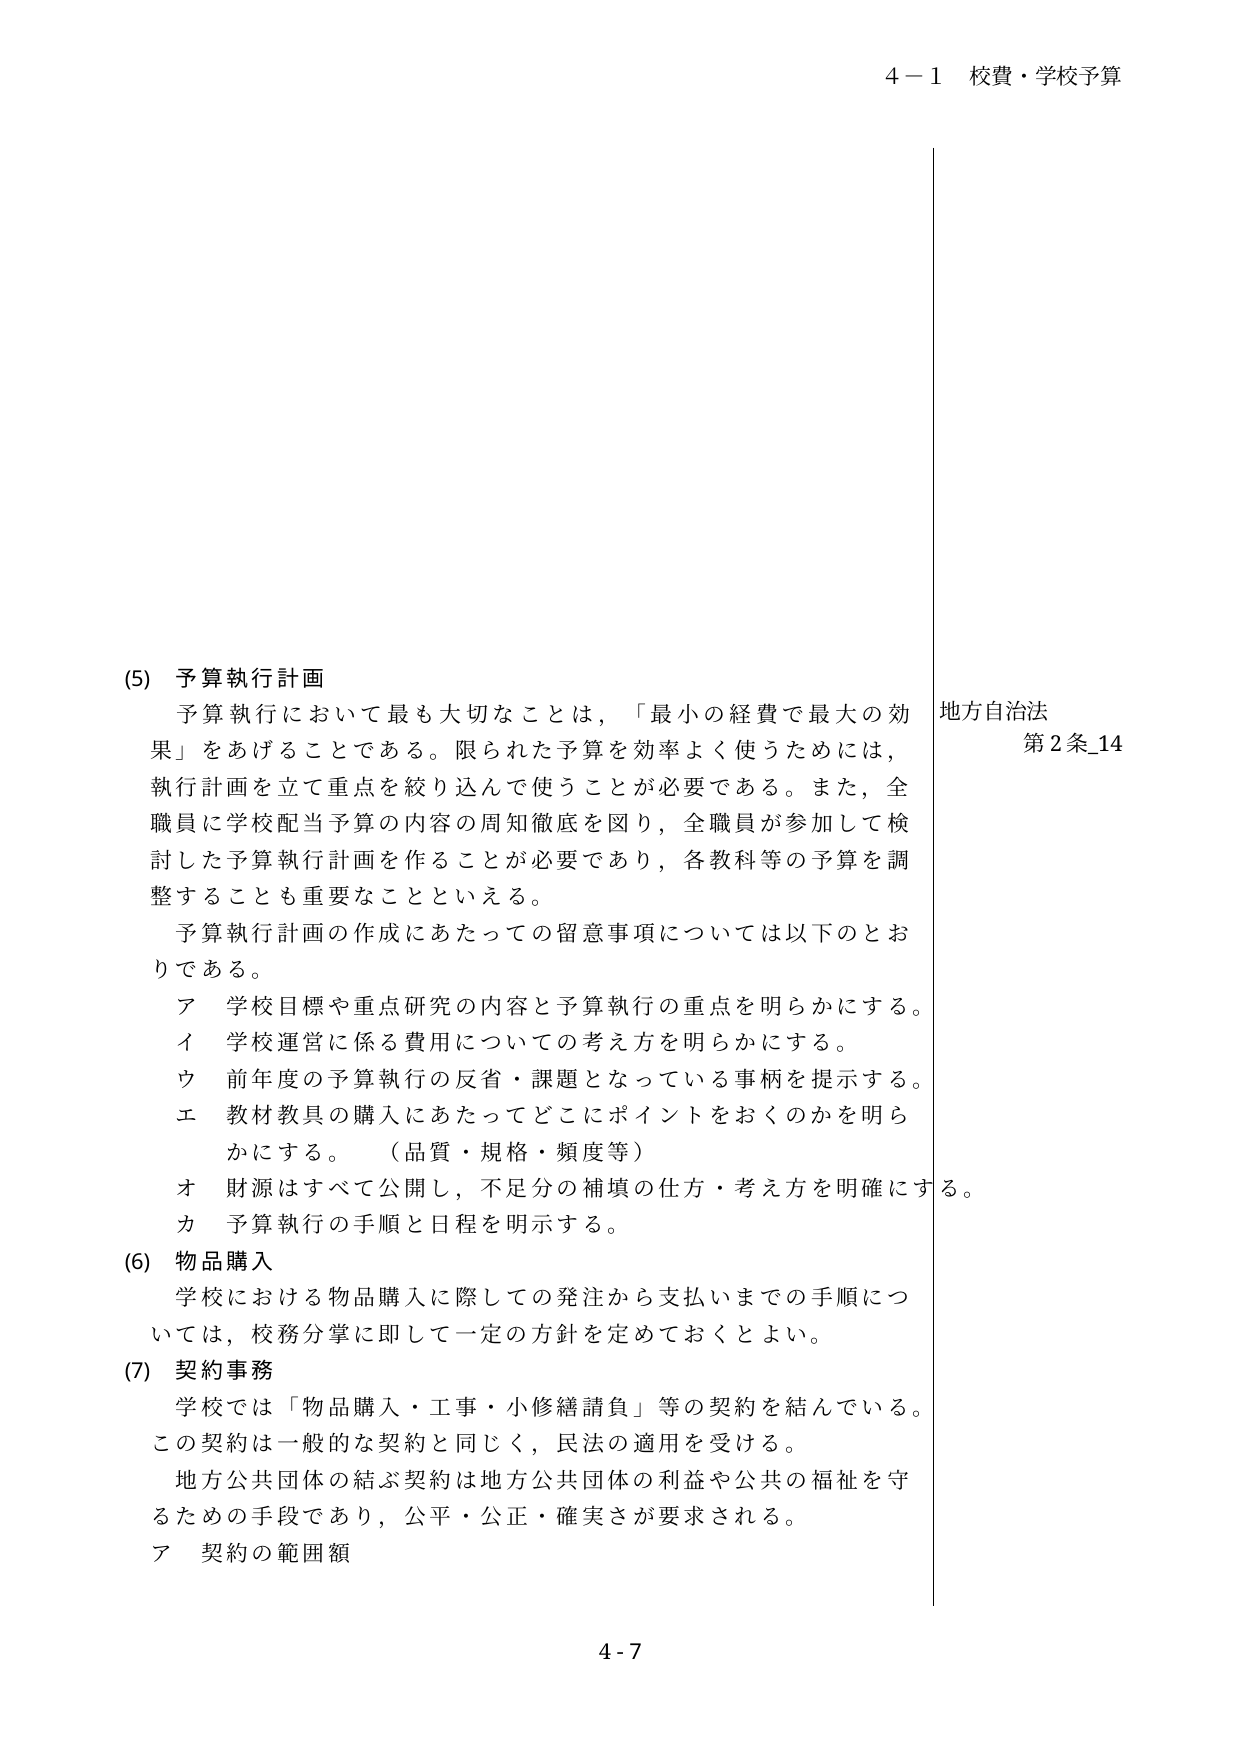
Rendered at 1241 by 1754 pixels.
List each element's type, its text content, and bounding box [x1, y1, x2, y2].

text (5) 予算執行計画 [124, 658, 915, 695]
text ア 学校目標や重点研究の内容と予算執行の重点を明らかにする。 [147, 986, 915, 1023]
text ア 契約の範囲額 [147, 1533, 915, 1570]
text カ 予算執行の手順と日程を明示する。 [147, 1205, 1116, 1242]
text 地方公共団体の結ぶ契約は地方公共団体の利益や公共の福祉を守るための手段であり，公平・公正・確実さが要求される。 [147, 1460, 915, 1533]
text 予算執行計画の作成にあたっての留意事項については以下のとおりである。 [147, 913, 915, 986]
text エ 教材教具の購入にあたってどこにポイントをおくのかを明らかにする。 （品質・規格・頻度等） [147, 1096, 915, 1169]
text (6) 物品購入 [124, 1242, 1116, 1278]
text 学校では「物品購入・工事・小修繕請負」等の契約を結んでいる。この契約は一般的な契約と同じく，民法の適用を受ける。 [147, 1387, 915, 1460]
text (7) 契約事務 [124, 1351, 915, 1387]
text 予算執行において最も大切なことは，「最小の経費で最大の効果」をあげることである。限られた予算を効率よく使うためには，執行計画を立て重点を絞り込んで使うことが必要である。また，全職員に学校配当予算の内容の周知徹底を図り，全職員が参加して検討した予算執行計画を作ることが必要であり，各教科等の予算を調整することも重要なことといえる。 [147, 695, 915, 913]
text オ 財源はすべて公開し，不足分の補填の仕方・考え方を明確にする。 [147, 1169, 1116, 1205]
text イ 学校運営に係る費用についての考え方を明らかにする。 [147, 1023, 915, 1059]
text ウ 前年度の予算執行の反省・課題となっている事柄を提示する。 [147, 1059, 915, 1096]
text 学校における物品購入に際しての発注から支払いまでの手順については，校務分掌に即して一定の方針を定めておくとよい。 [147, 1278, 915, 1351]
